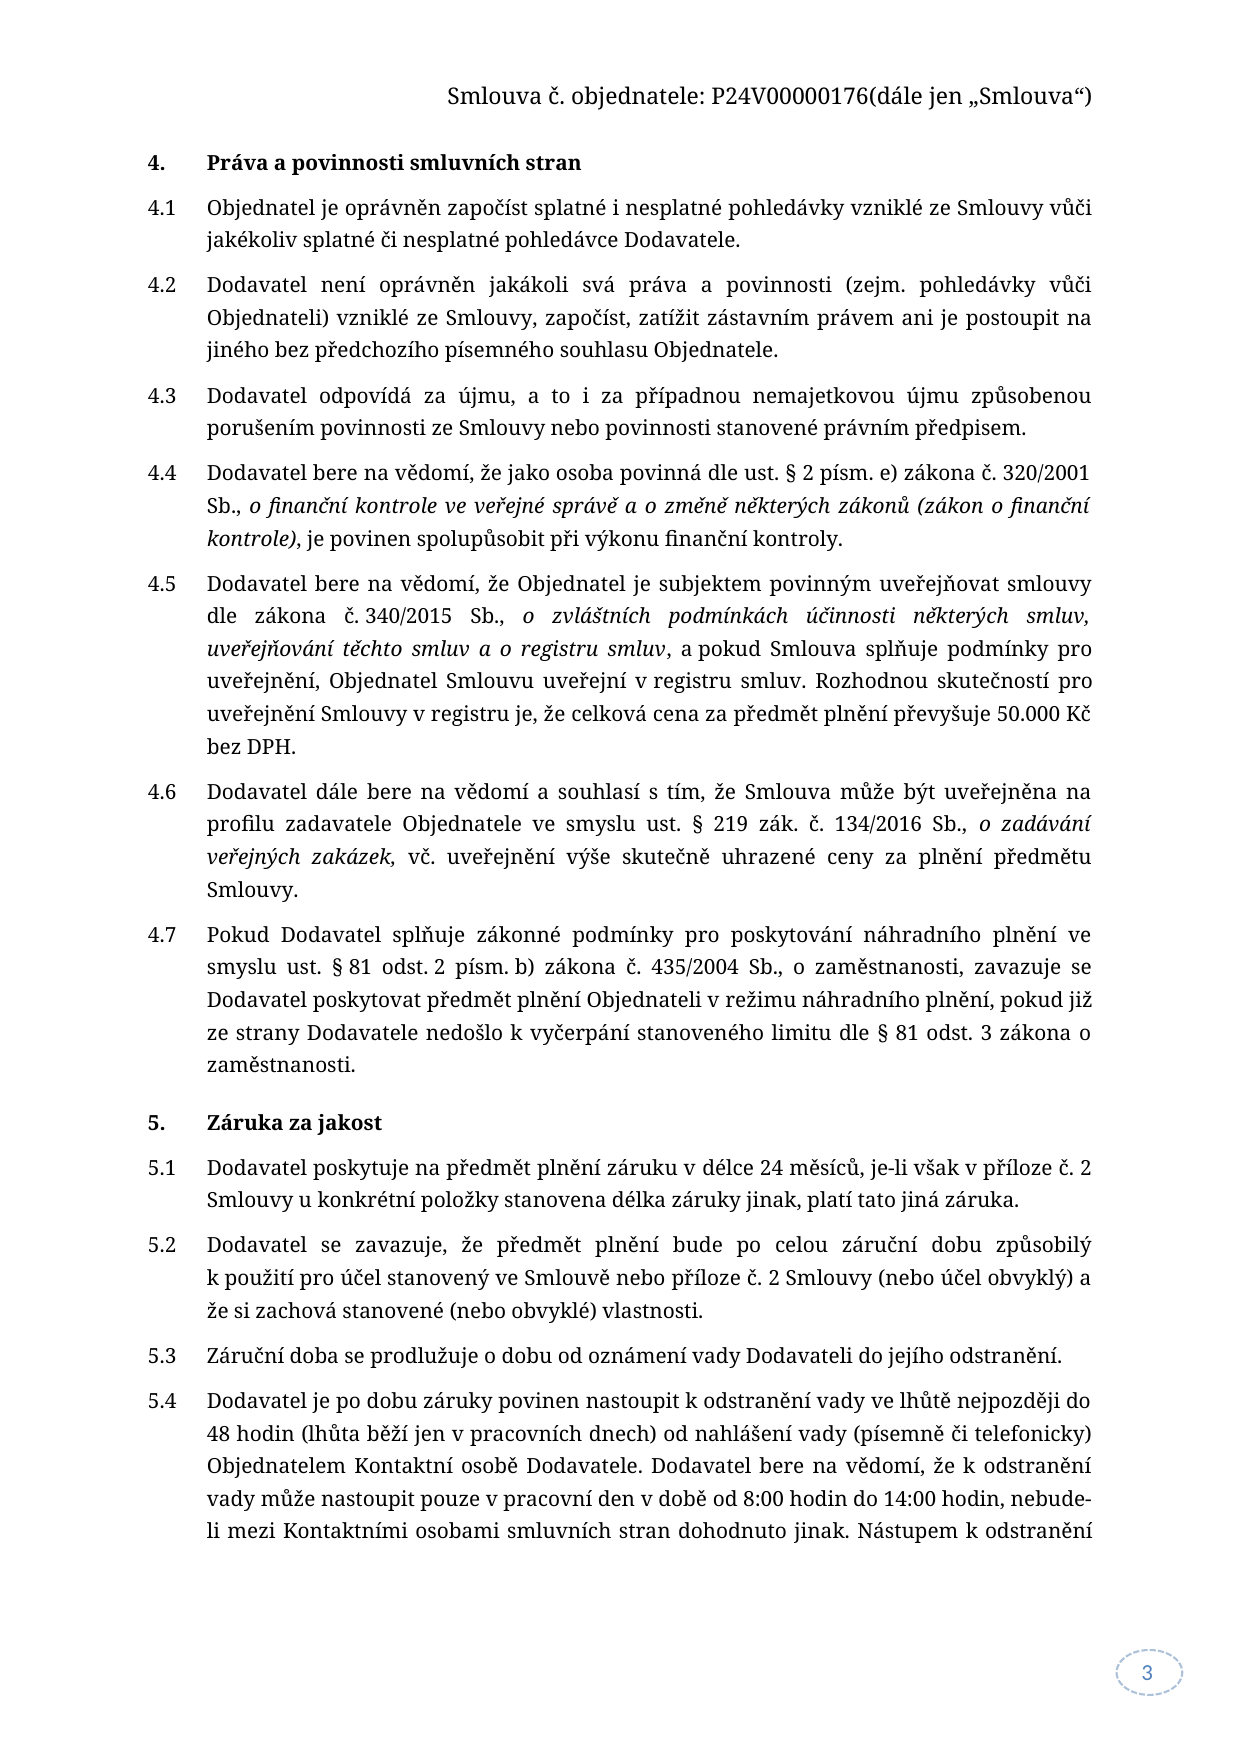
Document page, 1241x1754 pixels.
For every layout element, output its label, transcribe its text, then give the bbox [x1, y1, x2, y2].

list Dodavatel bere na vědomí, že jako osoba povinná dle ust. § 2 písm. e) zákona č. 320/2001 Sb., o finanční kontrole ve veřejné správě a o změně některých zákonů (zákon o finanční kontrole), je povinen spolupůsobit při výkonu finanční kontroly. [148, 458, 1093, 552]
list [148, 1386, 1093, 1545]
list Dodavatel se zavazuje, že předmět plnění bude po celou záruční dobu způsobilý k použití pro účel stanovený ve Smlouvě nebo příloze č. 2 Smlouvy (nebo účel obvyklý) a že si zachová stanovené (nebo obvyklé) vlastnosti. [148, 1231, 1093, 1324]
list Záruka za jakost [148, 1108, 1093, 1136]
list Pokud Dodavatel splňuje zákonné podmínky pro poskytování náhradního plnění ve smyslu ust. § 81 odst. 2 písm. b) zákona č. 435/2004 Sb., o zaměstnanosti, zavazuje se Dodavatel poskytovat předmět plnění Objednateli v režimu náhradního plnění, pokud již ze strany Dodavatele nedošlo k vyčerpání stanoveného limitu dle § 81 odst. 3 zákona o zaměstnanosti. [148, 920, 1093, 1079]
list Dodavatel bere na vědomí, že Objednatel je subjektem povinným uveřejňovat smlouvy dle zákona č. 340/2015 Sb., o zvláštních podmínkách účinnosti některých smluv, uveřejňování těchto smluv a o registru smluv, a pokud Smlouva splňuje podmínky pro uveřejnění, Objednatel Smlouvu uveřejní v registru smluv. Rozhodnou skutečností pro uveřejnění Smlouvy v registru je, že celková cena za předmět plnění převyšuje 50.000 Kč bez DPH. [148, 569, 1093, 760]
list Dodavatel odpovídá za újmu, a to i za případnou nemajetkovou újmu způsobenou porušením povinnosti ze Smlouvy nebo povinnosti stanovené právním předpisem. [148, 381, 1093, 442]
list Objednatel je oprávněn započíst splatné i nesplatné pohledávky vzniklé ze Smlouvy vůči jakékoliv splatné či nesplatné pohledávce Dodavatele. [148, 193, 1093, 254]
list Záruční doba se prodlužuje o dobu od oznámení vady Dodavateli do jejího odstranění. [148, 1341, 1093, 1369]
list Dodavatel poskytuje na předmět plnění záruku v délce 24 měsíců, je-li však v příloze č. 2 Smlouvy u konkrétní položky stanovena délka záruky jinak, platí tato jiná záruka. [148, 1153, 1093, 1214]
list Práva a povinnosti smluvních stran [148, 148, 1093, 176]
list Dodavatel není oprávněn jakákoli svá práva a povinnosti (zejm. pohledávky vůči Objednateli) vzniklé ze Smlouvy, započíst, zatížit zástavním právem ani je postoupit na jiného bez předchozího písemného souhlasu Objednatele. [148, 270, 1093, 364]
list Dodavatel dále bere na vědomí a souhlasí s tím, že Smlouva může být uveřejněna na profilu zadavatele Objednatele ve smyslu ust. § 219 zák. č. 134/2016 Sb., o zadávání veřejných zakázek, vč. uveřejnění výše skutečně uhrazené ceny za plnění předmětu Smlouvy. [148, 777, 1093, 903]
